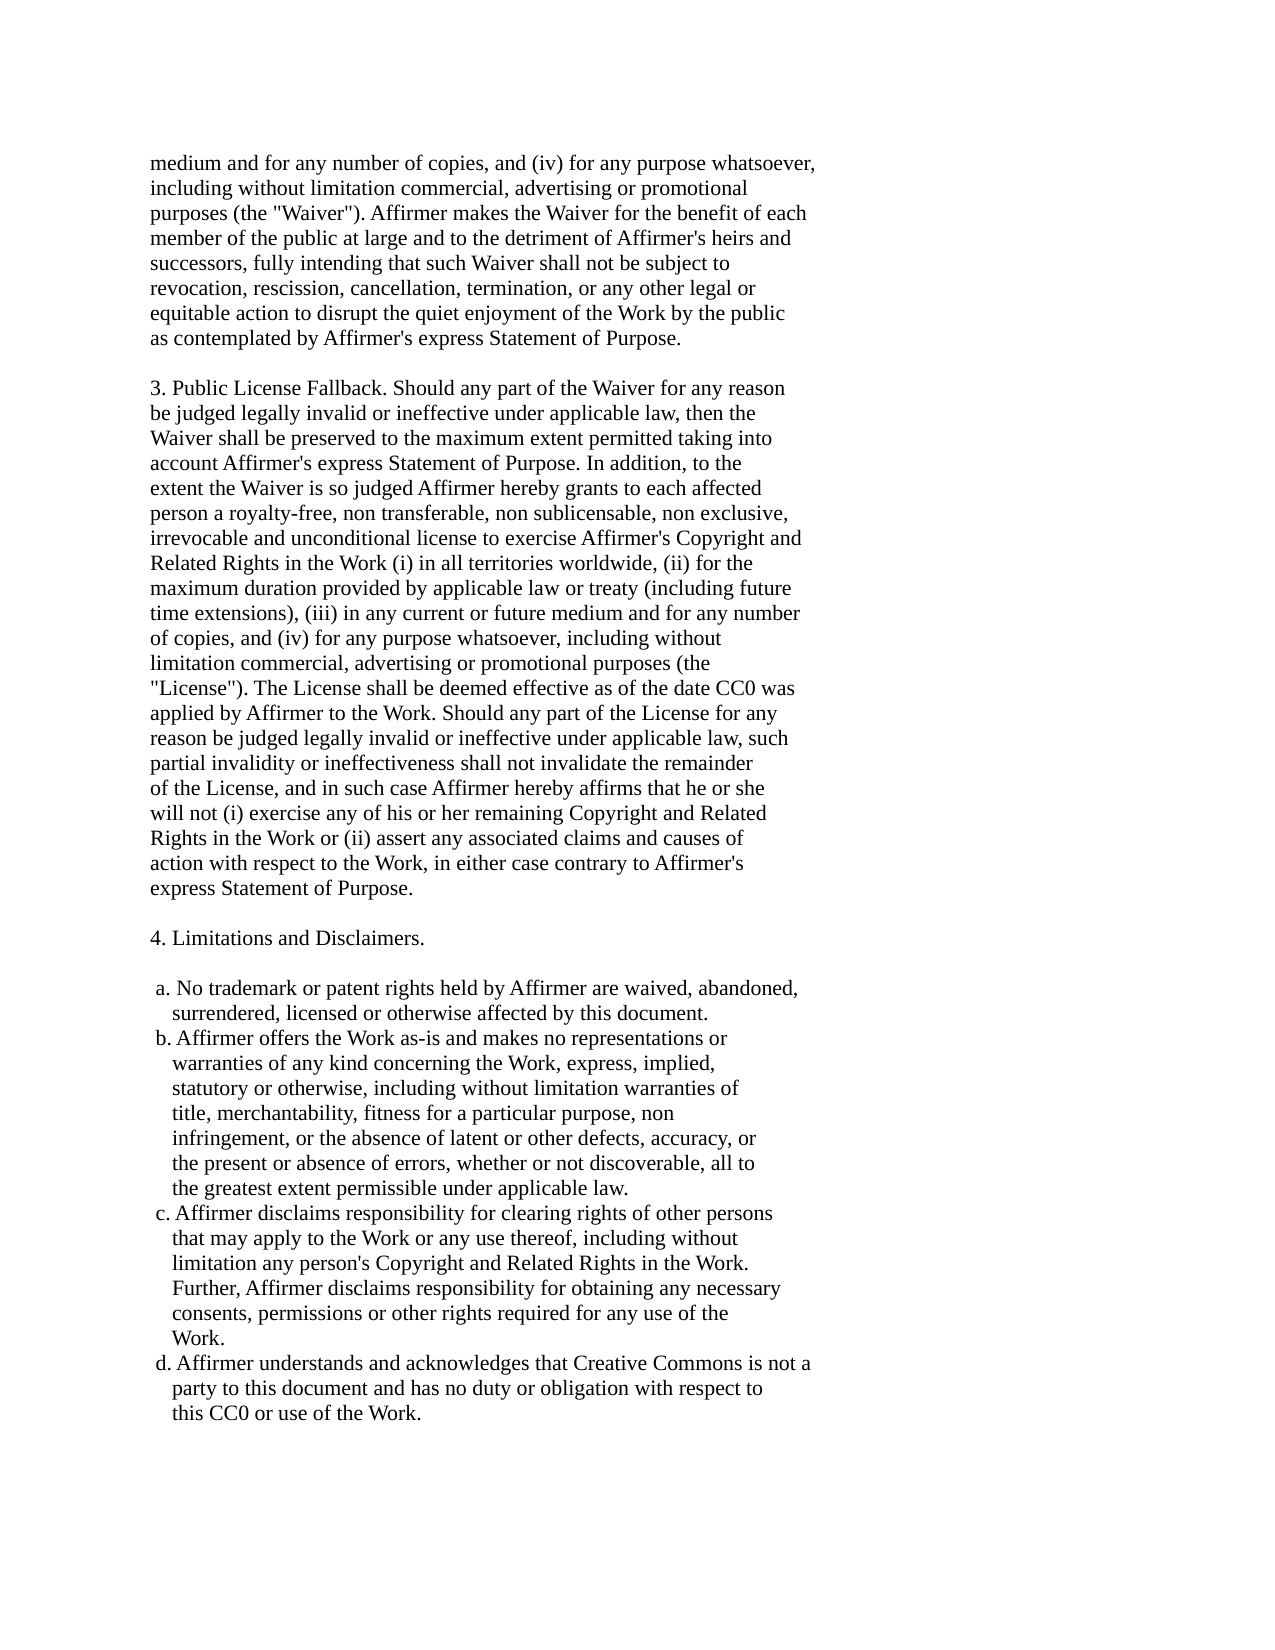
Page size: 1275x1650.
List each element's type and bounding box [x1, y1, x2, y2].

text [150, 150, 1125, 1425]
